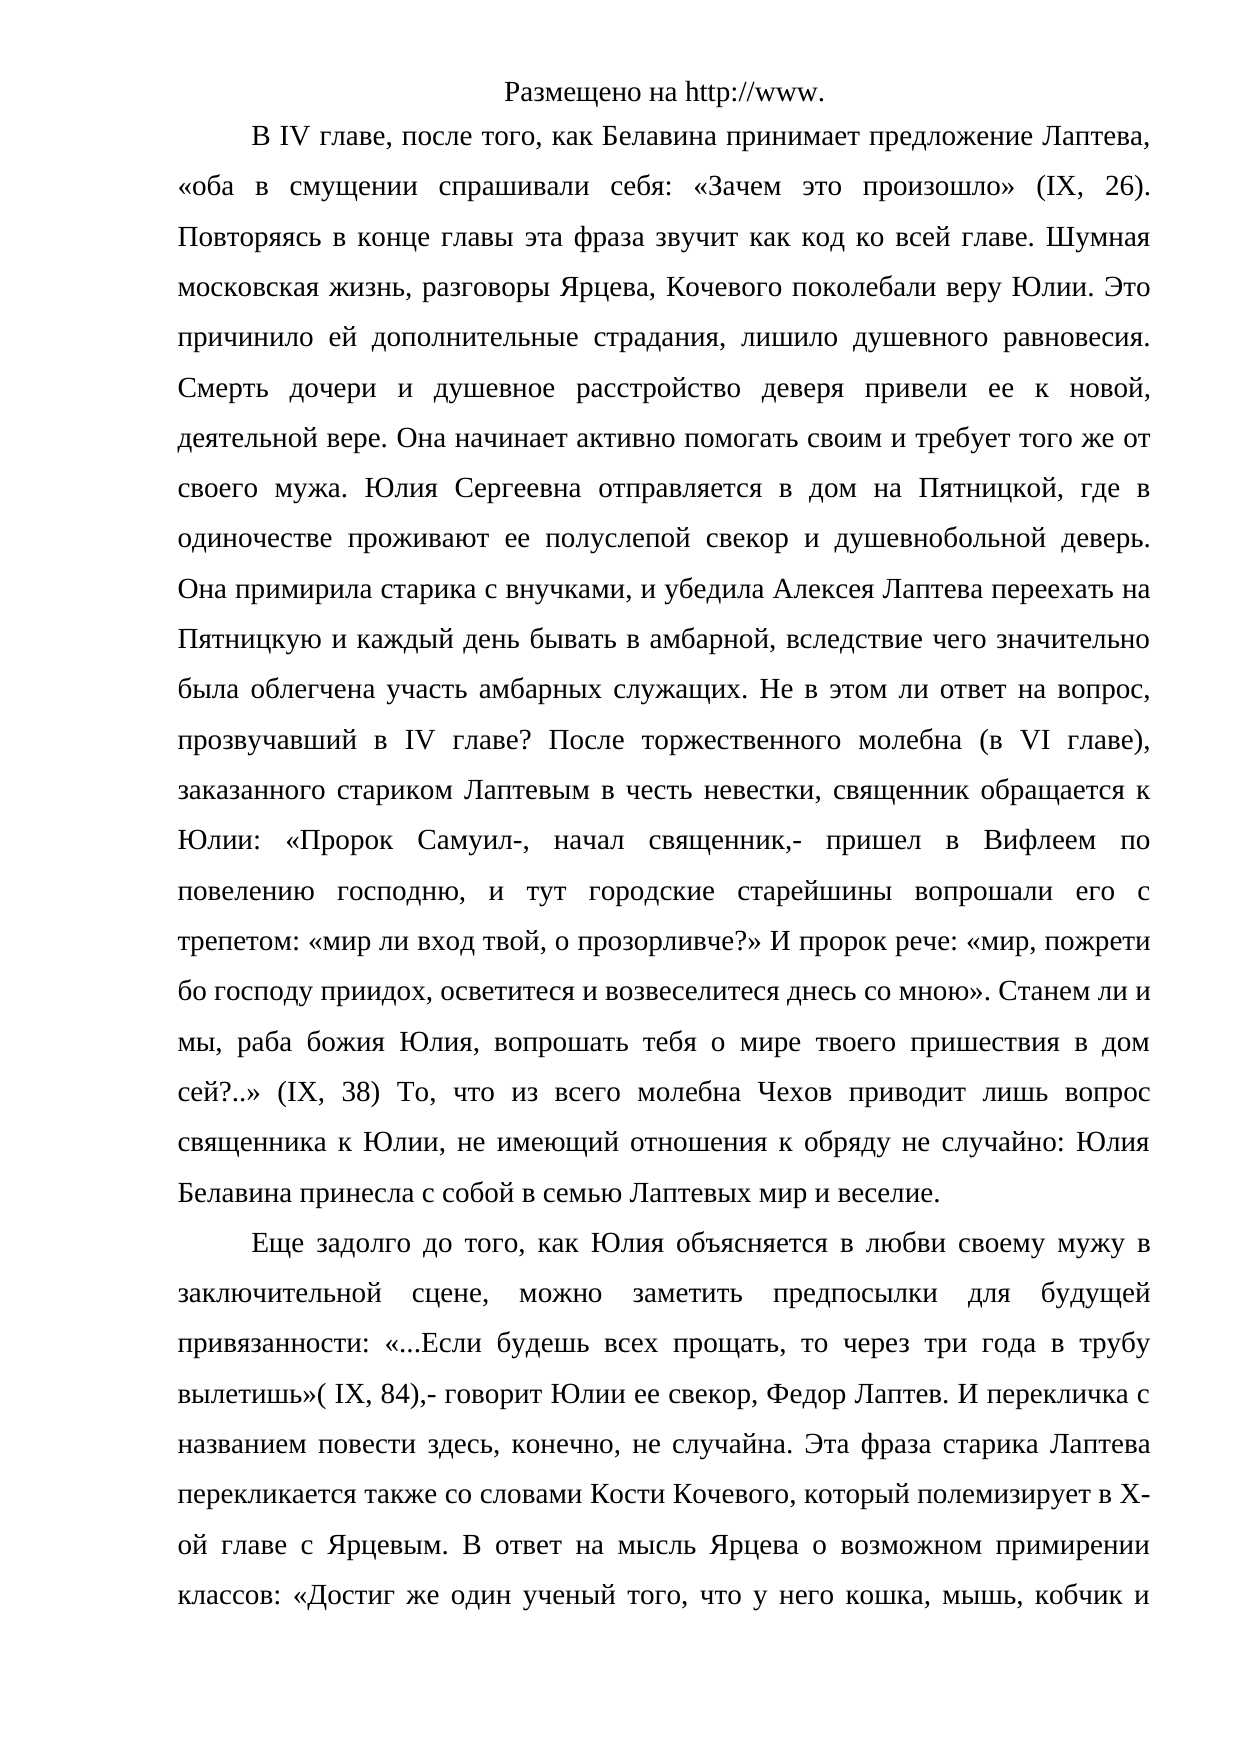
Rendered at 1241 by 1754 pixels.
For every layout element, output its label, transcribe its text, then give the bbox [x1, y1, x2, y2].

text В IV главе, после того, как Белавина принимает предложение Лаптева, «оба в смущении спрашивали себя: «Зачем это произошло» (IX, 26). Повторяясь в конце главы эта фраза звучит как код ко всей главе. Шумная московская жизнь, разговоры Ярцева, Кочевого поколебали веру Юлии. Это причинило ей дополнительные страдания, лишило душевного равновесия. Смерть дочери и душевное расстройство деверя привели ее к новой, деятельной вере. Она начинает активно помогать своим и требует того же от своего мужа. Юлия Сергеевна отправляется в дом на Пятницкой, где в одиночестве проживают ее полуслепой свекор и душевнобольной деверь. Она примирила старика с внучками, и убедила Алексея Лаптева переехать на Пятницкую и каждый день бывать в амбарной, вследствие чего значительно была облегчена участь амбарных служащих. Не в этом ли ответ на вопрос, прозвучавший в IV главе? После торжественного молебна (в VI главе), заказанного стариком Лаптевым в честь невестки, священник обращается к Юлии: «Пророк Самуил-, начал священник,- пришел в Вифлеем по повелению господню, и тут городские старейшины вопрошали его с трепетом: «мир ли вход твой, о прозорливче?» И пророк рече: «мир, пожрети бо господу приидох, осветитеся и возвеселитеся днесь со мною». Станем ли и мы, раба божия Юлия, вопрошать тебя о мире твоего пришествия в дом сей?..» (IX, 38) То, что из всего молебна Чехов приводит лишь вопрос священника к Юлии, не имеющий отношения к обряду не случайно: Юлия Белавина принесла с собой в семью Лаптевых мир и веселие. [177, 118, 1152, 1208]
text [177, 1225, 1152, 1611]
